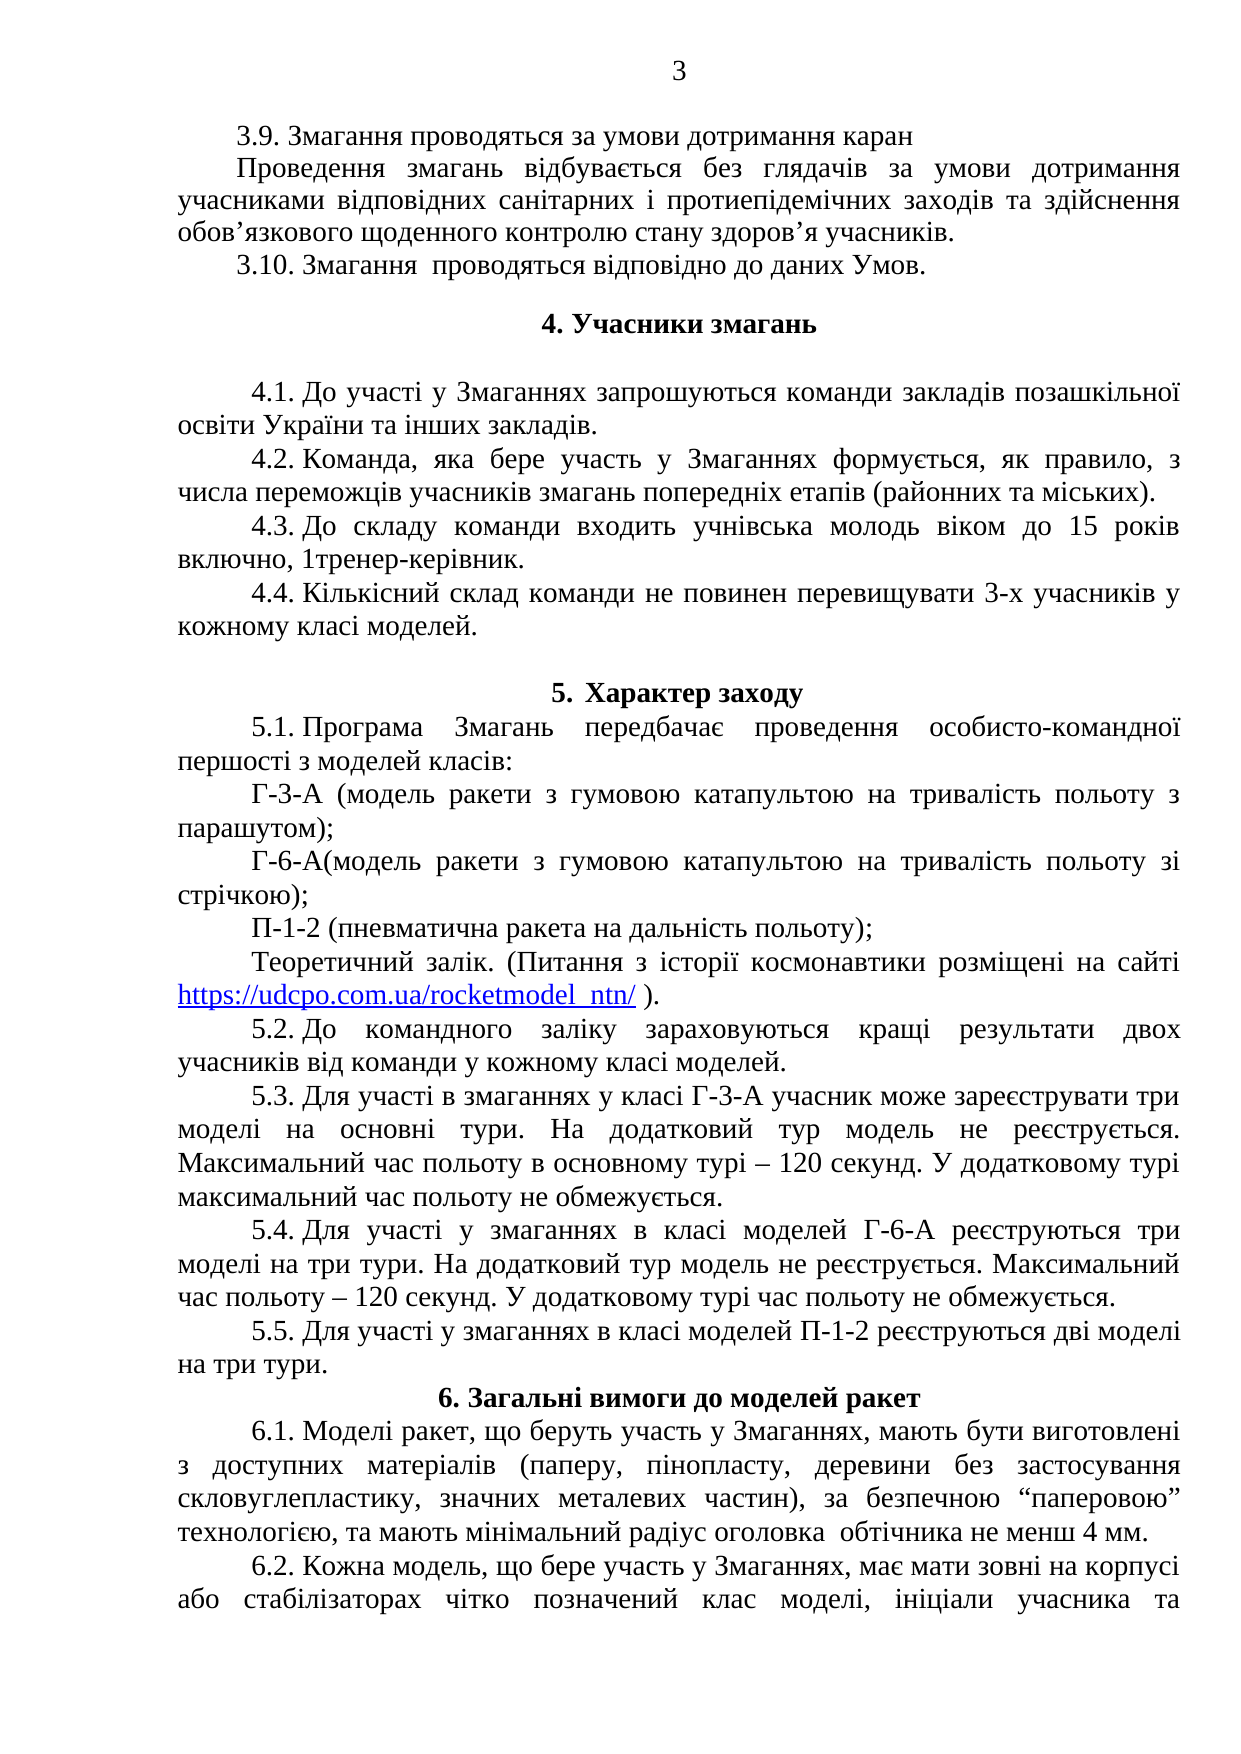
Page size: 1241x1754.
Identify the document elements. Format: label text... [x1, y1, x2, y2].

text 4.1. До участі у Змаганнях запрошуються команди закладів позашкільної освіти України та інших закладів. [177, 374, 1181, 441]
list Учасники змагань [177, 307, 1181, 340]
text 3.9. Змагання проводяться за умови дотримання каран [177, 118, 1181, 152]
text 5.3. Для участі в змаганнях у класі Г-3-А учасник може зареєструвати три моделі на основні тури. На додатковий тур модель не реєструється. Максимальний час польоту в основному турі – 120 секунд. У додатковому турі максимальний час польоту не обмежується. [177, 1078, 1181, 1212]
text 6.1. Моделі ракет, що беруть участь у Змаганнях, мають бути виготовлені з доступних матеріалів (паперу, пінопласту, деревини без застосування скловуглепластику, значних металевих частин), за безпечною “паперовою” технологією, та мають мінімальний радіус оголовка обтічника не менш 4 мм. [177, 1413, 1181, 1548]
list Характер заходу [173, 676, 1181, 709]
text 3.10. Змагання проводяться відповідно до даних Умов. [177, 247, 1181, 281]
text 4.4. Кількісний склад команди не повинен перевищувати 3-х учасників у кожному класі моделей. [177, 575, 1181, 642]
text 5.5. Для участі у змаганнях в класі моделей П-1-2 реєструються дві моделі на три тури. [177, 1313, 1181, 1380]
text Теоретичний залік. (Питання з історії космонавтики розміщені на сайті https://udcpo.com.ua/rocketmodel_ntn/ ). [177, 944, 1181, 1011]
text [177, 1548, 1181, 1615]
text 5.4. Для участі у змаганнях в класі моделей Г-6-А реєструються три моделі на три тури. На додатковий тур модель не реєструється. Максимальний час польоту – 120 секунд. У додатковому турі час польоту не обмежується. [177, 1212, 1181, 1313]
text Г-6-А(модель ракети з гумовою катапультою на тривалість польоту зі стрічкою); [177, 843, 1181, 910]
list Загальні вимоги до моделей ракет [177, 1380, 1181, 1413]
text 5.1. Програма Змагань передбачає проведення особисто-командної першості з моделей класів: [177, 709, 1181, 776]
text П-1-2 (пневматична ракета на дальність польоту); [177, 910, 1181, 944]
text Проведення змагань відбувається без глядачів за умови дотримання учасниками відповідних санітарних і протиепідемічних заходів та здійснення обов’язкового щоденного контролю стану здоров’я учасників. [177, 152, 1181, 247]
text 4.3. До складу команди входить учнівська молодь віком до 15 років включно, 1тренер-керівник. [177, 508, 1181, 575]
text Г-3-А (модель ракети з гумовою катапультою на тривалість польоту з парашутом); [177, 776, 1181, 843]
text 5.2. До командного заліку зараховуються кращі результати двох учасників від команди у кожному класі моделей. [177, 1011, 1181, 1078]
text 4.2. Команда, яка бере участь у Змаганнях формується, як правило, з числа переможців учасників змагань попередніх етапів (районних та міських). [177, 441, 1181, 508]
